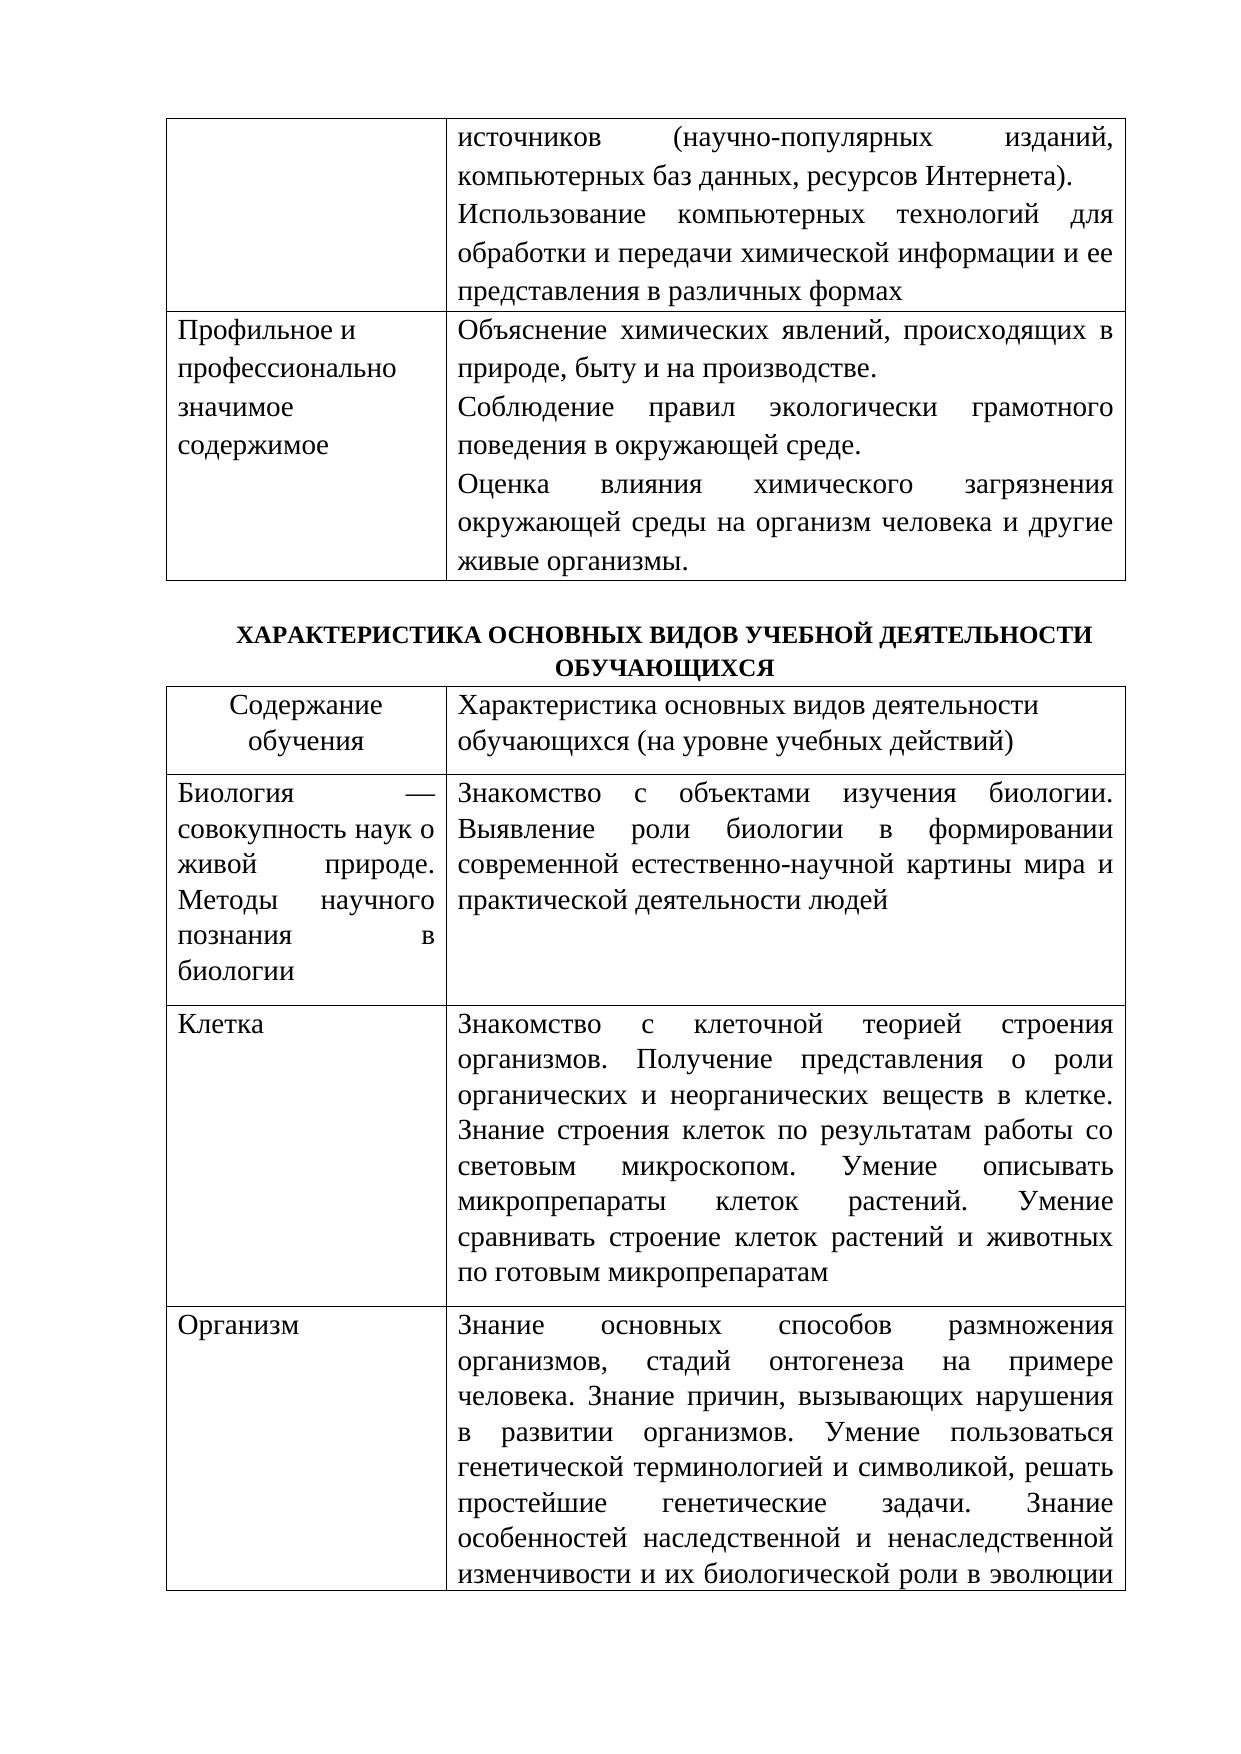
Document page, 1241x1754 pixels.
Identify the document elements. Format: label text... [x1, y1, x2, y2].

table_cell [447, 1307, 1125, 1589]
table_cell Знакомство с объектами изучения биологии. Выявление роли биологии в формировании современной естественно-научной картины мира и практической деятельности людей [447, 775, 1125, 1005]
table_header Характеристика основных видов деятельности обучающихся (на уровне учебных действий) [447, 687, 1125, 774]
table_cell Объяснение химических явлений, происходящих в природе, быту и на производстве. Соблюдение правил экологически грамотного поведения в окружающей среде. Оценка влияния химического загрязнения окружающей среды на организм человека и другие живые организмы. [447, 312, 1125, 580]
table_cell Биология — совокупность наук о живой природе. Методы научного познания в биологии [167, 775, 446, 1005]
table_cell Клетка [167, 1006, 446, 1306]
table_cell Организм [167, 1307, 446, 1589]
table_cell Знакомство с клеточной теорией строения организмов. Получение представления о роли органических и неорганических веществ в клетке. Знание строения клеток по результатам работы со световым микроскопом. Умение описывать микропрепараты клеток растений. Умение сравнивать строение клеток растений и животных по готовым микропрепаратам [447, 1006, 1125, 1306]
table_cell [447, 119, 1125, 311]
text ХАРАКТЕРИСТИКА ОСНОВНЫХ ВИДОВ УЧЕБНОЙ ДЕЯТЕЛЬНОСТИ ОБУЧАЮЩИХСЯ [177, 620, 1152, 682]
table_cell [167, 119, 446, 311]
table_cell Профильное и профессионально значимое содержимое [167, 312, 446, 580]
table_header Содержание обучения [167, 687, 446, 774]
